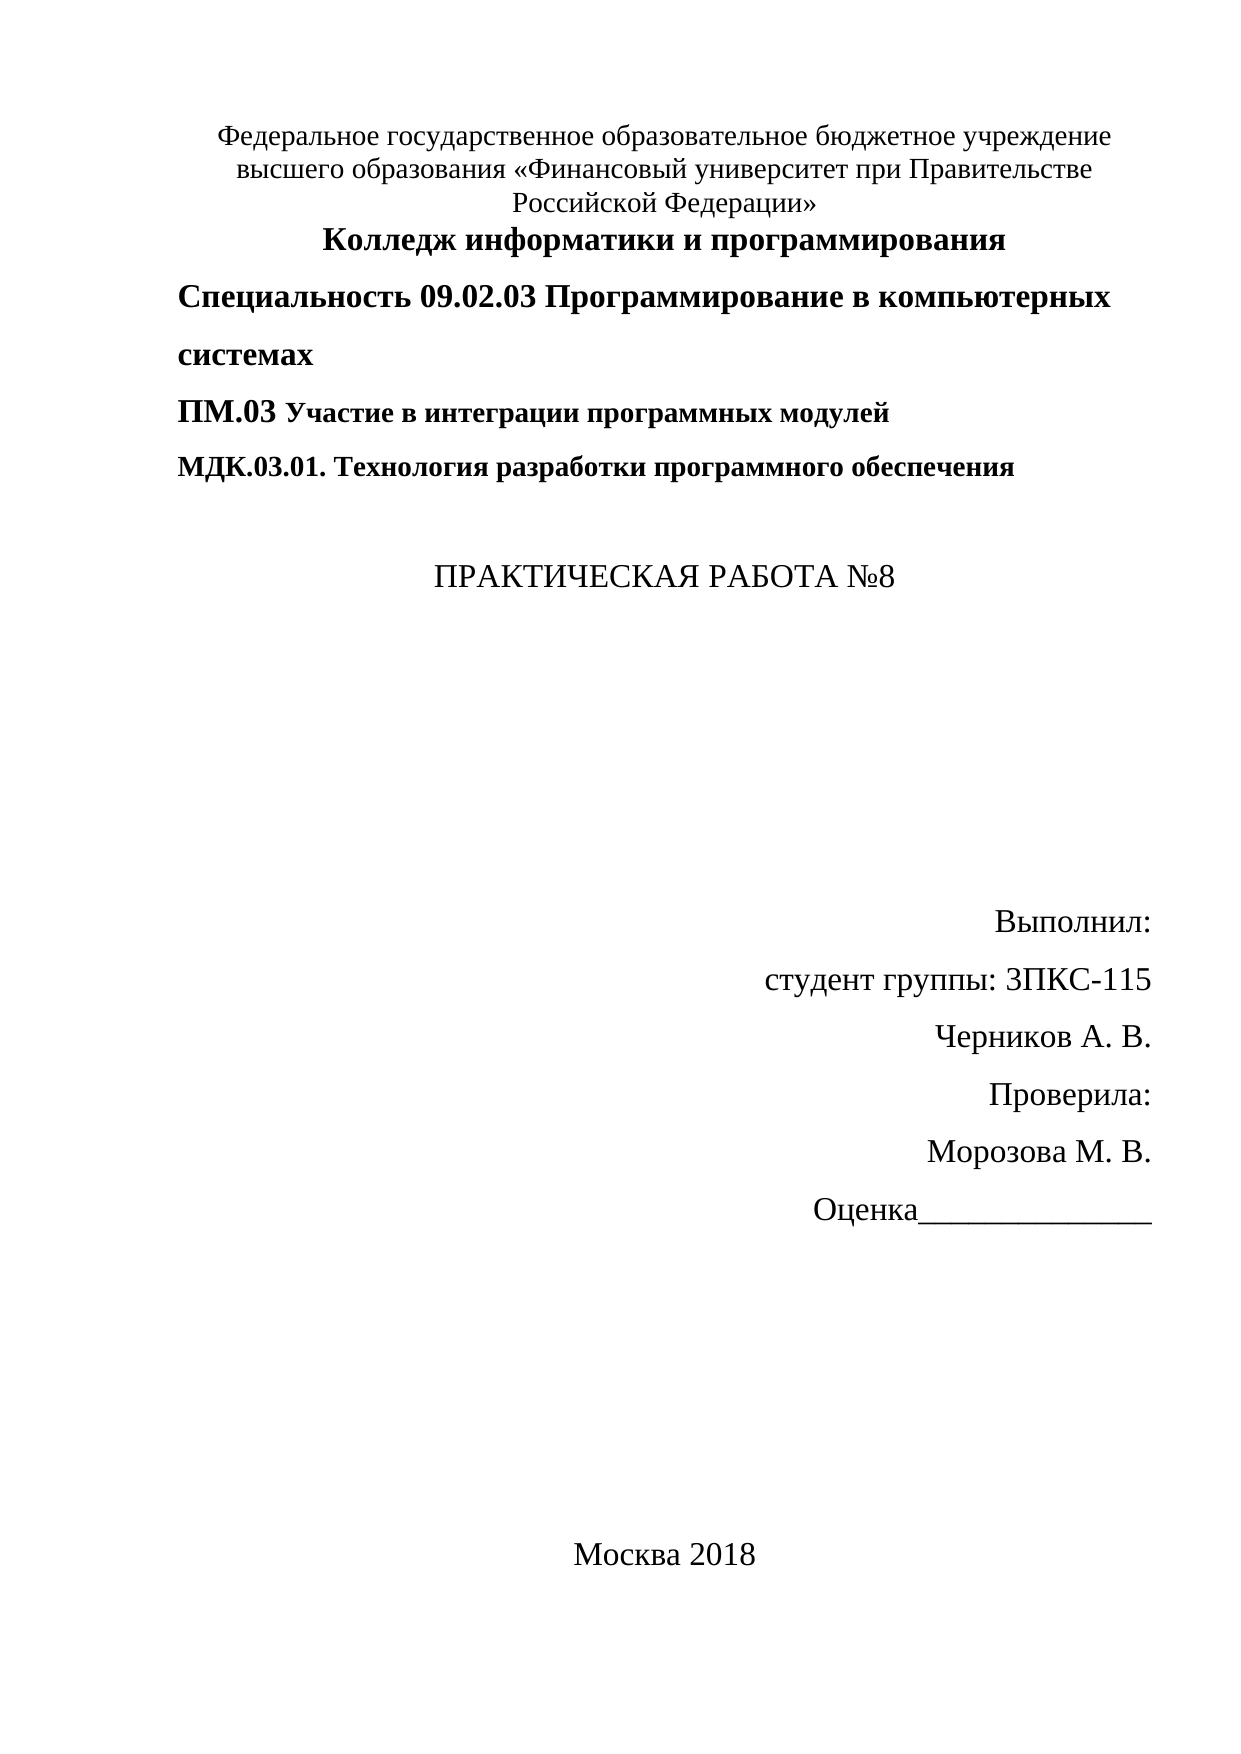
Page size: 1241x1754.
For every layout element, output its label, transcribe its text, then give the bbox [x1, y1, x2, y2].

list ПРАКТИЧЕСКАЯ РАБОТА №8 [177, 557, 1152, 595]
list Черников А. В. [177, 1017, 1152, 1055]
list Оценка______________ [177, 1189, 1152, 1227]
list Морозова М. В. [177, 1132, 1152, 1170]
list Москва 2018 [177, 1534, 1152, 1572]
text Федеральное государственное образовательное бюджетное учреждение [177, 118, 1152, 152]
text ПМ.03 Участие в интеграции программных модулей [177, 391, 1152, 429]
list студент группы: 3ПКС-115 [177, 959, 1152, 997]
text Колледж информатики и программирования [177, 219, 1152, 257]
list МДК.03.01. Технология разработки программного обеспечения [177, 449, 1152, 482]
list Выполнил: [177, 902, 1152, 940]
list Проверила: [177, 1074, 1152, 1112]
text Специальность 09.02.03 Программирование в компьютерных системах [177, 276, 1152, 372]
text высшего образования «Финансовый университет при Правительстве Российской Федерации» [177, 152, 1152, 219]
